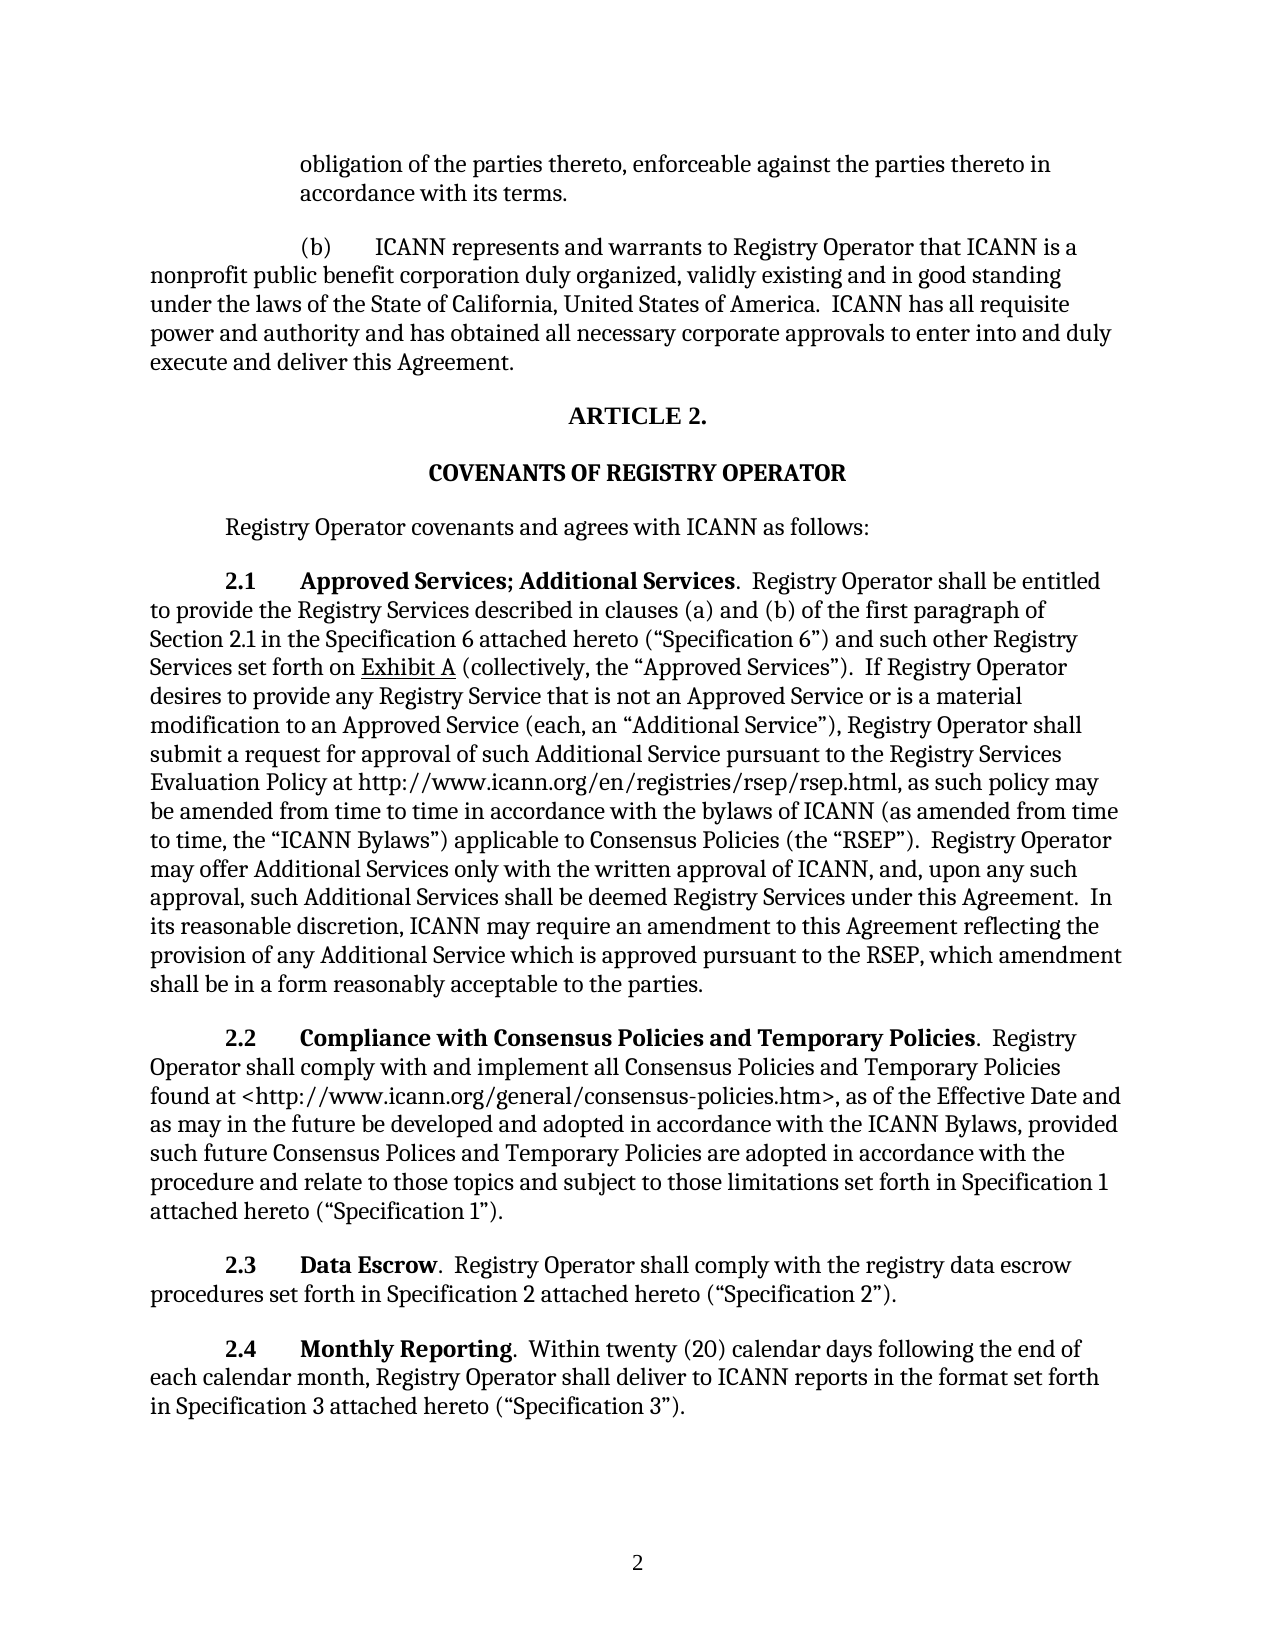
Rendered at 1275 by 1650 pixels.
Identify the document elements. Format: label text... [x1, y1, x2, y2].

text Registry Operator covenants and agrees with ICANN as follows: [150, 512, 1125, 541]
text Monthly Reporting. Within twenty (20) calendar days following the end of each calendar month, Registry Operator shall deliver to ICANN reports in the format set forth in Specification 3 attached hereto (“Specification 3”). [150, 1334, 1125, 1421]
text Approved Services; Additional Services. Registry Operator shall be entitled to provide the Registry Services described in clauses (a) and (b) of the first paragraph of Section 2.1 in the Specification 6 attached hereto (“Specification 6”) and such other Registry Services set forth on Exhibit A (collectively, the “Approved Services”). If Registry Operator desires to provide any Registry Service that is not an Approved Service or is a material modification to an Approved Service (each, an “Additional Service”), Registry Operator shall submit a request for approval of such Additional Service pursuant to the Registry Services Evaluation Policy at http://www.icann.org/en/registries/rsep/rsep.html, as such policy may be amended from time to time in accordance with the bylaws of ICANN (as amended from time to time, the “ICANN Bylaws”) applicable to Consensus Policies (the “RSEP”). Registry Operator may offer Additional Services only with the written approval of ICANN, and, upon any such approval, such Additional Services shall be deemed Registry Services under this Agreement. In its reasonable discretion, ICANN may require an amendment to this Agreement reflecting the provision of any Additional Service which is approved pursuant to the RSEP, which amendment shall be in a form reasonably acceptable to the parties. [150, 566, 1125, 998]
text COVENANTS OF REGISTRY OPERATOR [150, 401, 1125, 487]
text Data Escrow. Registry Operator shall comply with the registry data escrow procedures set forth in Specification 2 attached hereto (“Specification 2”). [150, 1250, 1125, 1309]
text ICANN represents and warrants to Registry Operator that ICANN is a nonprofit public benefit corporation duly organized, validly existing and in good standing under the laws of the State of California, United States of America. ICANN has all requisite power and authority and has obtained all necessary corporate approvals to enter into and duly execute and deliver this Agreement. [150, 232, 1125, 376]
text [300, 150, 1125, 207]
text Compliance with Consensus Policies and Temporary Policies. Registry Operator shall comply with and implement all Consensus Policies and Temporary Policies found at <http://www.icann.org/general/consensus-policies.htm>, as of the Effective Date and as may in the future be developed and adopted in accordance with the ICANN Bylaws, provided such future Consensus Polices and Temporary Policies are adopted in accordance with the procedure and relate to those topics and subject to those limitations set forth in Specification 1 attached hereto (“Specification 1”). [150, 1023, 1125, 1225]
